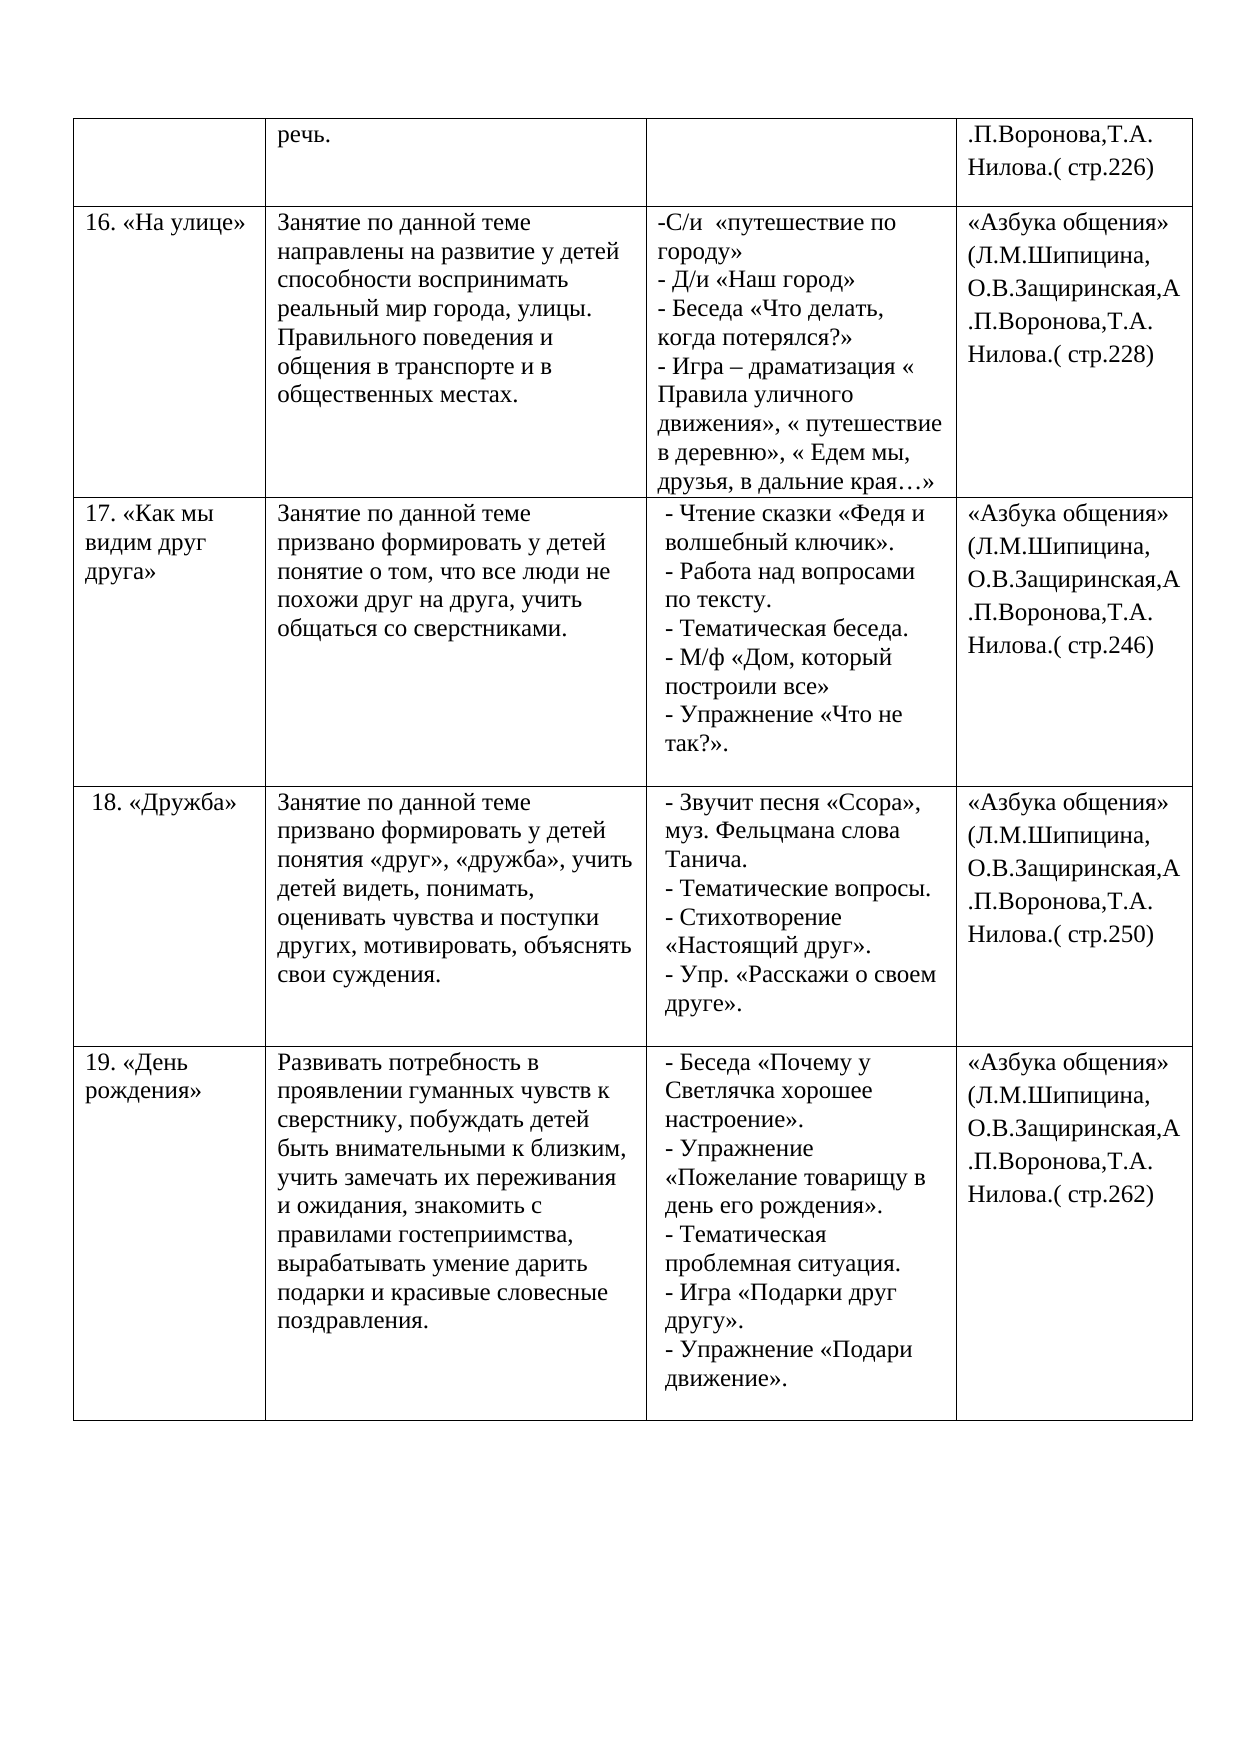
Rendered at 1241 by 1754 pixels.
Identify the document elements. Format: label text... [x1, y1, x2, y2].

table_cell «Азбука общения» (Л.М.Шипицина, О.В.Защиринская,А.П.Воронова,Т.А. Нилова.( стр.250) [957, 787, 1192, 1046]
table_cell - Звучит песня «Ссора», муз. Фельцмана слова Танича. - Тематические вопросы. - Стихотворение «Настоящий друг». - Упр. «Расскажи о своем друге». [647, 787, 956, 1046]
table_cell Занятие по данной теме направлены на развитие у детей способности воспринимать реальный мир города, улицы. Правильного поведения и общения в транспорте и в общественных местах. [266, 207, 646, 497]
table_cell Развивать потребность в проявлении гуманных чувств к сверстнику, побуждать детей быть внимательными к близким, учить замечать их переживания и ожидания, знакомить с правилами гостеприимства, вырабатывать умение дарить подарки и красивые словесные поздравления. [266, 1047, 646, 1420]
table_cell - Чтение сказки «Федя и волшебный ключик». - Работа над вопросами по тексту. - Тематическая беседа. - М/ф «Дом, который построили все» - Упражнение «Что не так?». [647, 498, 956, 786]
table_cell 18. «Дружба» [74, 787, 265, 1046]
table_cell 19. «День рождения» [74, 1047, 265, 1420]
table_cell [957, 119, 1192, 206]
table_cell -С/и «путешествие по городу» - Д/и «Наш город» - Беседа «Что делать, когда потерялся?» - Игра – драматизация « Правила уличного движения», « путешествие в деревню», « Едем мы, друзья, в дальние края…» [647, 207, 956, 497]
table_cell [74, 119, 265, 206]
table_cell - Беседа «Почему у Светлячка хорошее настроение». - Упражнение «Пожелание товарищу в день его рождения». - Тематическая проблемная ситуация. - Игра «Подарки друг другу». - Упражнение «Подари движение». [647, 1047, 956, 1420]
table_cell «Азбука общения» (Л.М.Шипицина, О.В.Защиринская,А.П.Воронова,Т.А. Нилова.( стр.262) [957, 1047, 1192, 1420]
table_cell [647, 119, 956, 206]
table_cell «Азбука общения» (Л.М.Шипицина, О.В.Защиринская,А.П.Воронова,Т.А. Нилова.( стр.228) [957, 207, 1192, 497]
table_cell Занятие по данной теме призвано формировать у детей понятия «друг», «дружба», учить детей видеть, понимать, оценивать чувства и поступки других, мотивировать, объяснять свои суждения. [266, 787, 646, 1046]
table_cell Занятие по данной теме призвано формировать у детей понятие о том, что все люди не похожи друг на друга, учить общаться со сверстниками. [266, 498, 646, 786]
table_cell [266, 119, 646, 206]
table_cell 17. «Как мы видим друг друга» [74, 498, 265, 786]
table_cell 16. «На улице» [74, 207, 265, 497]
table_cell «Азбука общения» (Л.М.Шипицина, О.В.Защиринская,А.П.Воронова,Т.А. Нилова.( стр.246) [957, 498, 1192, 786]
